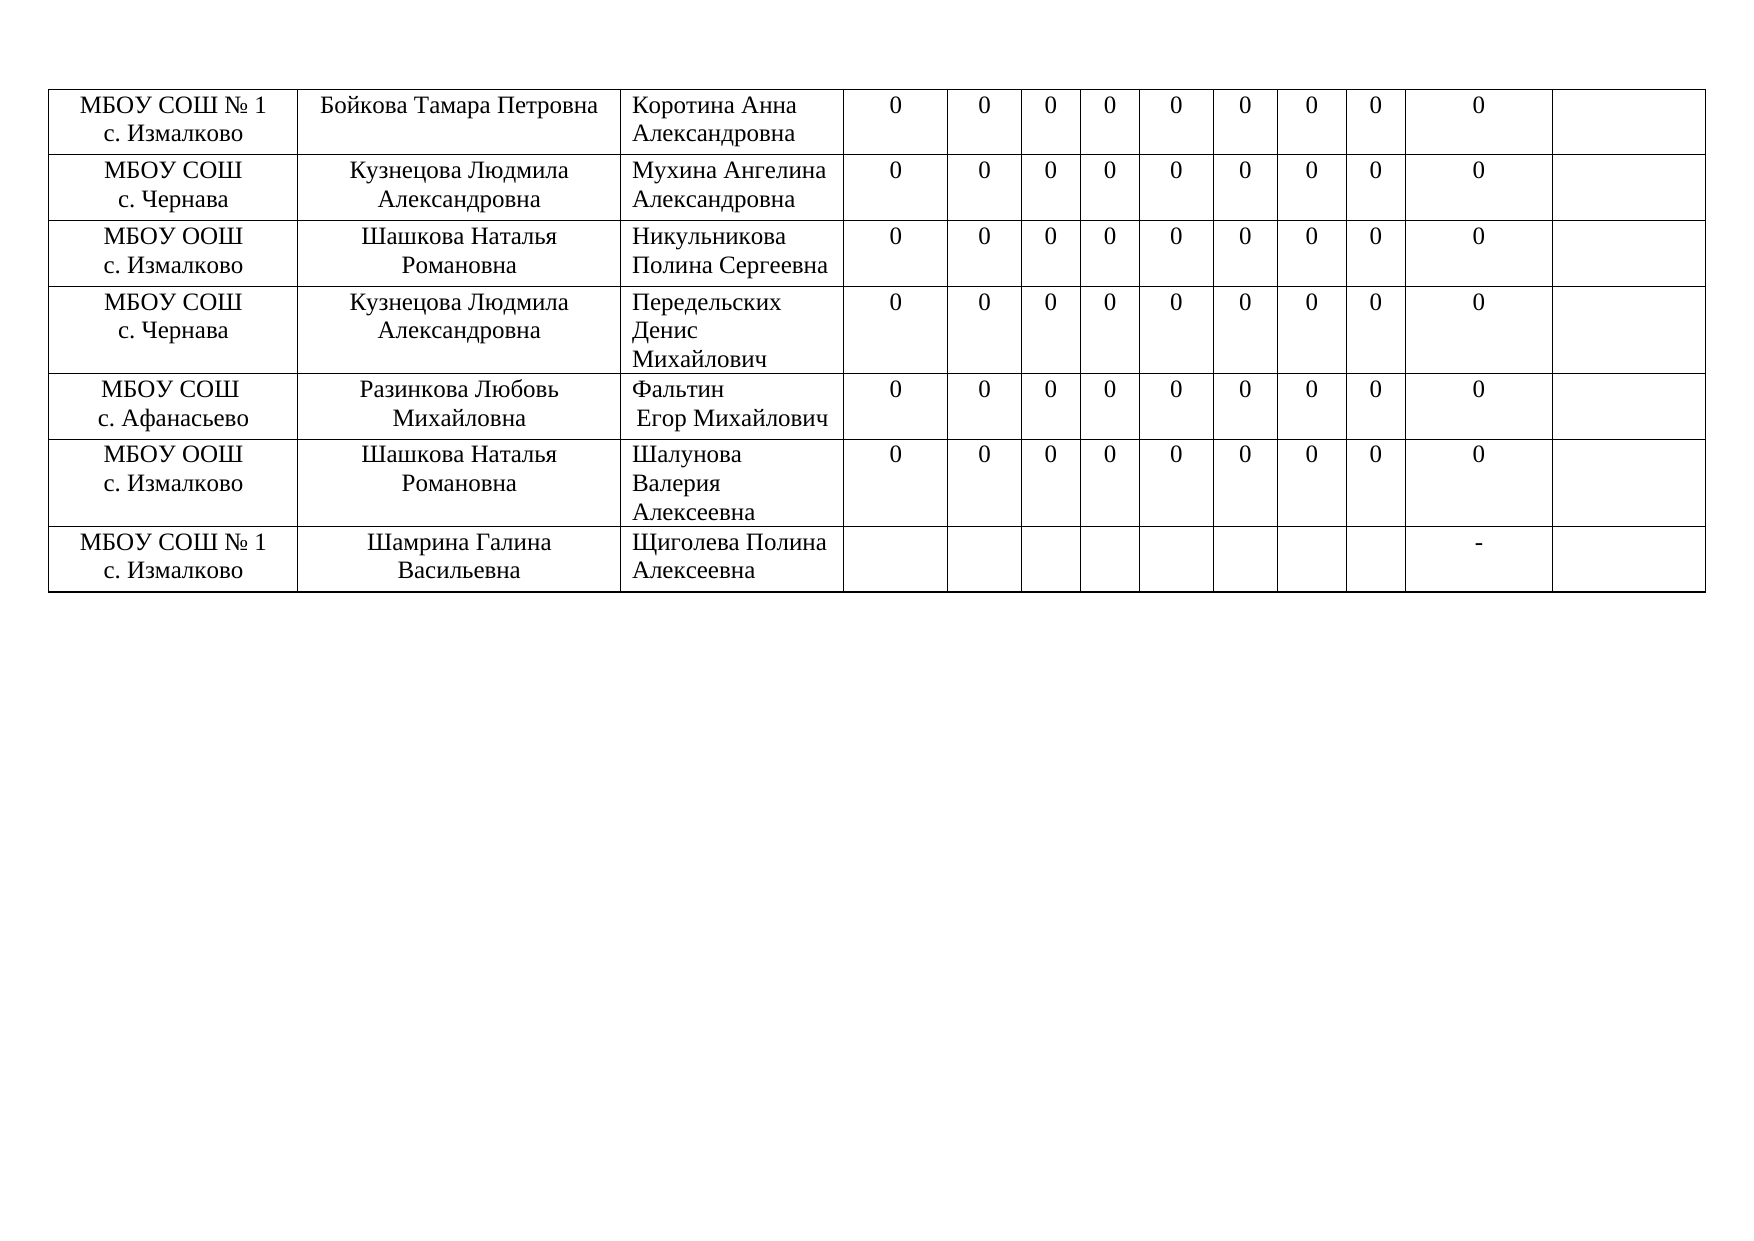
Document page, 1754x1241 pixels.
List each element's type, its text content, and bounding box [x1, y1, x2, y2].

table_cell [1140, 527, 1213, 591]
table_cell 0 [1347, 374, 1405, 438]
table_cell 0 [844, 440, 947, 526]
table_cell 0 [1214, 440, 1277, 526]
table_cell Шашкова Наталья Романовна [298, 221, 620, 286]
table_cell 0 [1022, 440, 1080, 526]
table_cell 0 [948, 155, 1021, 220]
table_cell 0 [1081, 287, 1139, 373]
table_cell МБОУ СОШ с. Чернава [49, 155, 297, 220]
table_cell Бойкова Тамара Петровна [298, 90, 620, 154]
table_cell 0 [1140, 440, 1213, 526]
table_cell [1081, 527, 1139, 591]
table_cell Разинкова Любовь Михайловна [298, 374, 620, 438]
table_cell 0 [1214, 221, 1277, 286]
table_cell Коротина Анна Александровна [621, 90, 843, 154]
table_cell [1553, 440, 1705, 526]
table_cell 0 [1081, 90, 1139, 154]
table_cell [1022, 527, 1080, 591]
table_cell 0 [1022, 287, 1080, 373]
table_cell 0 [1406, 90, 1552, 154]
table_cell 0 [844, 287, 947, 373]
table_cell 0 [948, 287, 1021, 373]
table_cell Передельских Денис Михайлович [621, 287, 843, 373]
table_cell 0 [948, 374, 1021, 438]
table_cell 0 [1022, 374, 1080, 438]
table_cell 0 [1278, 287, 1346, 373]
table_cell 0 [1278, 90, 1346, 154]
table_cell МБОУ СОШ № 1 с. Измалково [49, 90, 297, 154]
table_cell Мухина Ангелина Александровна [621, 155, 843, 220]
table_cell Фальтин Егор Михайлович [621, 374, 843, 438]
table_cell [1553, 287, 1705, 373]
table_cell Шалунова Валерия Алексеевна [621, 440, 843, 526]
table_cell 0 [1278, 440, 1346, 526]
table_cell Никульникова Полина Сергеевна [621, 221, 843, 286]
table_cell 0 [1278, 374, 1346, 438]
table_cell 0 [1347, 221, 1405, 286]
table_cell 0 [1214, 90, 1277, 154]
table_cell 0 [1214, 155, 1277, 220]
table_cell 0 [1022, 155, 1080, 220]
table_cell 0 [1081, 155, 1139, 220]
table_cell 0 [1406, 374, 1552, 438]
table_cell Кузнецова Людмила Александровна [298, 155, 620, 220]
table_cell 0 [1081, 221, 1139, 286]
table_cell [1214, 527, 1277, 591]
table_cell 0 [1081, 374, 1139, 438]
table_cell Шамрина Галина Васильевна [298, 527, 620, 591]
table_cell Щиголева Полина Алексеевна [621, 527, 843, 591]
table_cell 0 [1406, 440, 1552, 526]
table_cell МБОУ СОШ с. Чернава [49, 287, 297, 373]
table_cell МБОУ СОШ с. Афанасьево [49, 374, 297, 438]
table_cell [1553, 221, 1705, 286]
table_cell 0 [1347, 440, 1405, 526]
table_cell 0 [844, 155, 947, 220]
table_cell Шашкова Наталья Романовна [298, 440, 620, 526]
table_cell 0 [948, 440, 1021, 526]
table_cell [948, 527, 1021, 591]
table_cell 0 [1278, 155, 1346, 220]
table_cell 0 [1347, 90, 1405, 154]
table_cell 0 [1140, 221, 1213, 286]
table_cell 0 [1022, 221, 1080, 286]
table_cell - [1406, 527, 1552, 591]
table_cell 0 [1140, 374, 1213, 438]
table_cell 0 [1140, 287, 1213, 373]
table_cell 0 [1406, 287, 1552, 373]
table_cell 0 [948, 90, 1021, 154]
table_cell 0 [1140, 155, 1213, 220]
table_cell 0 [1347, 287, 1405, 373]
table_cell [1553, 527, 1705, 591]
table_cell 0 [1140, 90, 1213, 154]
table_cell 0 [1214, 287, 1277, 373]
table_cell Кузнецова Людмила Александровна [298, 287, 620, 373]
table_cell 0 [844, 221, 947, 286]
table_cell МБОУ ООШ с. Измалково [49, 440, 297, 526]
table_cell 0 [948, 221, 1021, 286]
table_cell 0 [844, 90, 947, 154]
table_cell 0 [1406, 221, 1552, 286]
table_cell 0 [1214, 374, 1277, 438]
table_cell [1553, 90, 1705, 154]
table_cell 0 [1406, 155, 1552, 220]
table_cell МБОУ ООШ с. Измалково [49, 221, 297, 286]
table_cell 0 [1022, 90, 1080, 154]
table_cell [1278, 527, 1346, 591]
table_cell [1553, 155, 1705, 220]
table_cell 0 [1081, 440, 1139, 526]
table_cell МБОУ СОШ № 1 с. Измалково [49, 527, 297, 591]
table_cell 0 [1347, 155, 1405, 220]
table_cell 0 [844, 374, 947, 438]
table_cell [844, 527, 947, 591]
table_cell [1347, 527, 1405, 591]
table_cell 0 [1278, 221, 1346, 286]
table_cell [1553, 374, 1705, 438]
